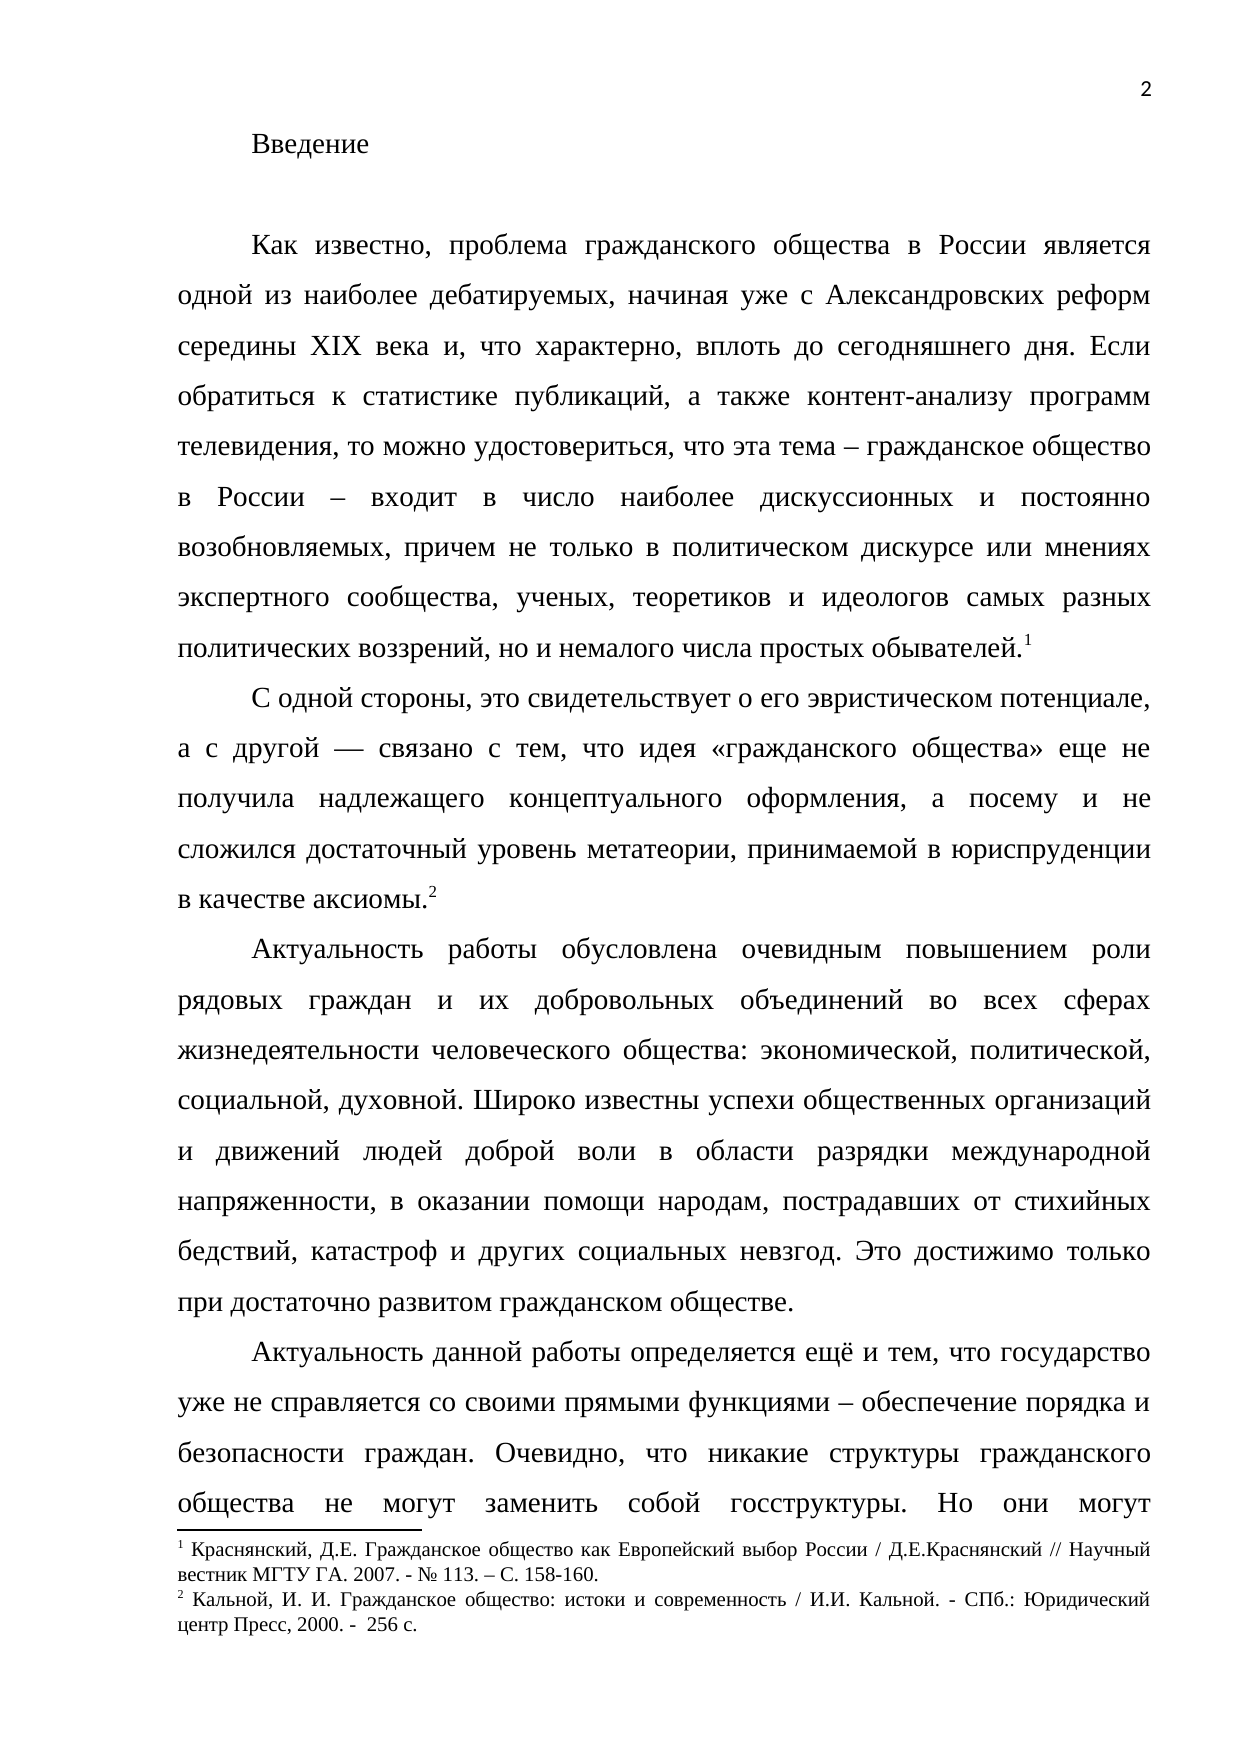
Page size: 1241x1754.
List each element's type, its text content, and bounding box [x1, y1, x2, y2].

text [177, 1334, 1152, 1518]
text Введение [177, 127, 1152, 160]
text С одной стороны, это свидетельствует о его эвристическом потенциале, а с другой — связано с тем, что идея «гражданского общества» еще не получила надлежащего концептуального оформления, а посему и не сложился достаточный уровень метатеории, принимаемой в юриспруденции в качестве аксиомы. [177, 680, 1152, 915]
text Как известно, проблема гражданского общества в России является одной из наиболее дебатируемых, начиная уже с Александровских реформ середины XIX века и, что характерно, вплоть до сегодняшнего дня. Если обратиться к статистике публикаций, а также контент-анализу программ телевидения, то можно удостовериться, что эта тема – гражданское общество в России – входит в число наиболее дискуссионных и постоянно возобновляемых, причем не только в политическом дискурсе или мнениях экспертного сообщества, ученых, теоретиков и идеологов самых разных политических воззрений, но и немалого числа простых обывателей. [177, 227, 1152, 663]
text Актуальность работы обусловлена очевидным повышением роли рядовых граждан и их добровольных объединений во всех сферах жизнедеятельности человеческого общества: экономической, политической, социальной, духовной. Широко известны успехи общественных организаций и движений людей доброй воли в области разрядки международной напряженности, в оказании помощи народам, пострадавших от стихийных бедствий, катастроф и других социальных невзгод. Это достижимо только при достаточно развитом гражданском обществе. [177, 932, 1152, 1317]
